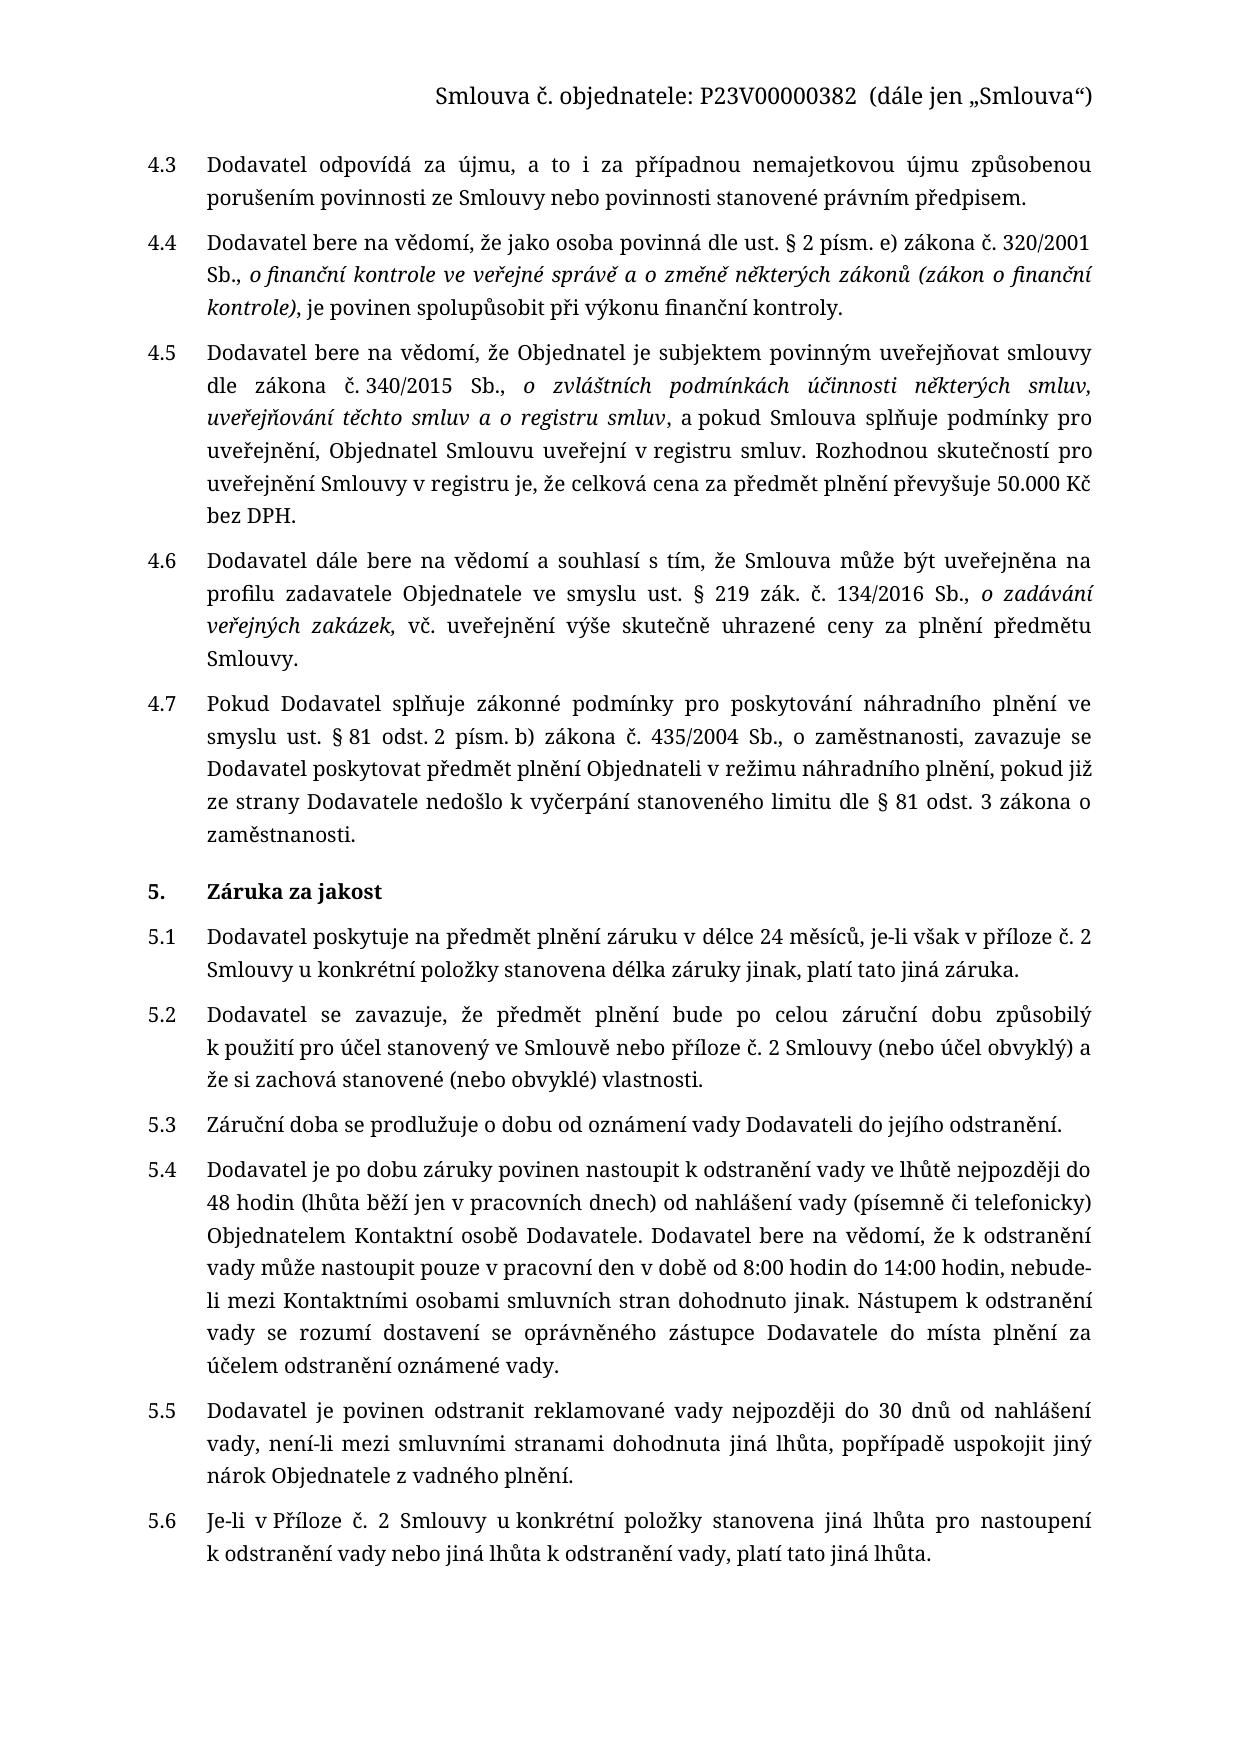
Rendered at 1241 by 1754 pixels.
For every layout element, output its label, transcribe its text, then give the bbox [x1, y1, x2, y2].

list Dodavatel odpovídá za újmu, a to i za případnou nemajetkovou újmu způsobenou porušením povinnosti ze Smlouvy nebo povinnosti stanovené právním předpisem. [148, 150, 1093, 211]
list Dodavatel se zavazuje, že předmět plnění bude po celou záruční dobu způsobilý k použití pro účel stanovený ve Smlouvě nebo příloze č. 2 Smlouvy (nebo účel obvyklý) a že si zachová stanovené (nebo obvyklé) vlastnosti. [148, 1000, 1093, 1094]
list Dodavatel je po dobu záruky povinen nastoupit k odstranění vady ve lhůtě nejpozději do 48 hodin (lhůta běží jen v pracovních dnech) od nahlášení vady (písemně či telefonicky) Objednatelem Kontaktní osobě Dodavatele. Dodavatel bere na vědomí, že k odstranění vady může nastoupit pouze v pracovní den v době od 8:00 hodin do 14:00 hodin, nebude-li mezi Kontaktními osobami smluvních stran dohodnuto jinak. Nástupem k odstranění vady se rozumí dostavení se oprávněného zástupce Dodavatele do místa plnění za účelem odstranění oznámené vady. [148, 1156, 1093, 1379]
list Dodavatel poskytuje na předmět plnění záruku v délce 24 měsíců, je-li však v příloze č. 2 Smlouvy u konkrétní položky stanovena délka záruky jinak, platí tato jiná záruka. [148, 922, 1093, 983]
list Záruční doba se prodlužuje o dobu od oznámení vady Dodavateli do jejího odstranění. [148, 1110, 1093, 1139]
list Dodavatel je povinen odstranit reklamované vady nejpozději do 30 dnů od nahlášení vady, není-li mezi smluvními stranami dohodnuta jiná lhůta, popřípadě uspokojit jiný nárok Objednatele z vadného plnění. [148, 1396, 1093, 1490]
list Dodavatel dále bere na vědomí a souhlasí s tím, že Smlouva může být uveřejněna na profilu zadavatele Objednatele ve smyslu ust. § 219 zák. č. 134/2016 Sb., o zadávání veřejných zakázek, vč. uveřejnění výše skutečně uhrazené ceny za plnění předmětu Smlouvy. [148, 546, 1093, 673]
list Dodavatel bere na vědomí, že Objednatel je subjektem povinným uveřejňovat smlouvy dle zákona č. 340/2015 Sb., o zvláštních podmínkách účinnosti některých smluv, uveřejňování těchto smluv a o registru smluv, a pokud Smlouva splňuje podmínky pro uveřejnění, Objednatel Smlouvu uveřejní v registru smluv. Rozhodnou skutečností pro uveřejnění Smlouvy v registru je, že celková cena za předmět plnění převyšuje 50.000 Kč bez DPH. [148, 338, 1093, 530]
list Je-li v Příloze č. 2 Smlouvy u konkrétní položky stanovena jiná lhůta pro nastoupení k odstranění vady nebo jiná lhůta k odstranění vady, platí tato jiná lhůta. [148, 1507, 1093, 1568]
list Záruka za jakost [148, 877, 1093, 906]
list Pokud Dodavatel splňuje zákonné podmínky pro poskytování náhradního plnění ve smyslu ust. § 81 odst. 2 písm. b) zákona č. 435/2004 Sb., o zaměstnanosti, zavazuje se Dodavatel poskytovat předmět plnění Objednateli v režimu náhradního plnění, pokud již ze strany Dodavatele nedošlo k vyčerpání stanoveného limitu dle § 81 odst. 3 zákona o zaměstnanosti. [148, 689, 1093, 848]
list Dodavatel bere na vědomí, že jako osoba povinná dle ust. § 2 písm. e) zákona č. 320/2001 Sb., o finanční kontrole ve veřejné správě a o změně některých zákonů (zákon o finanční kontrole), je povinen spolupůsobit při výkonu finanční kontroly. [148, 228, 1093, 322]
